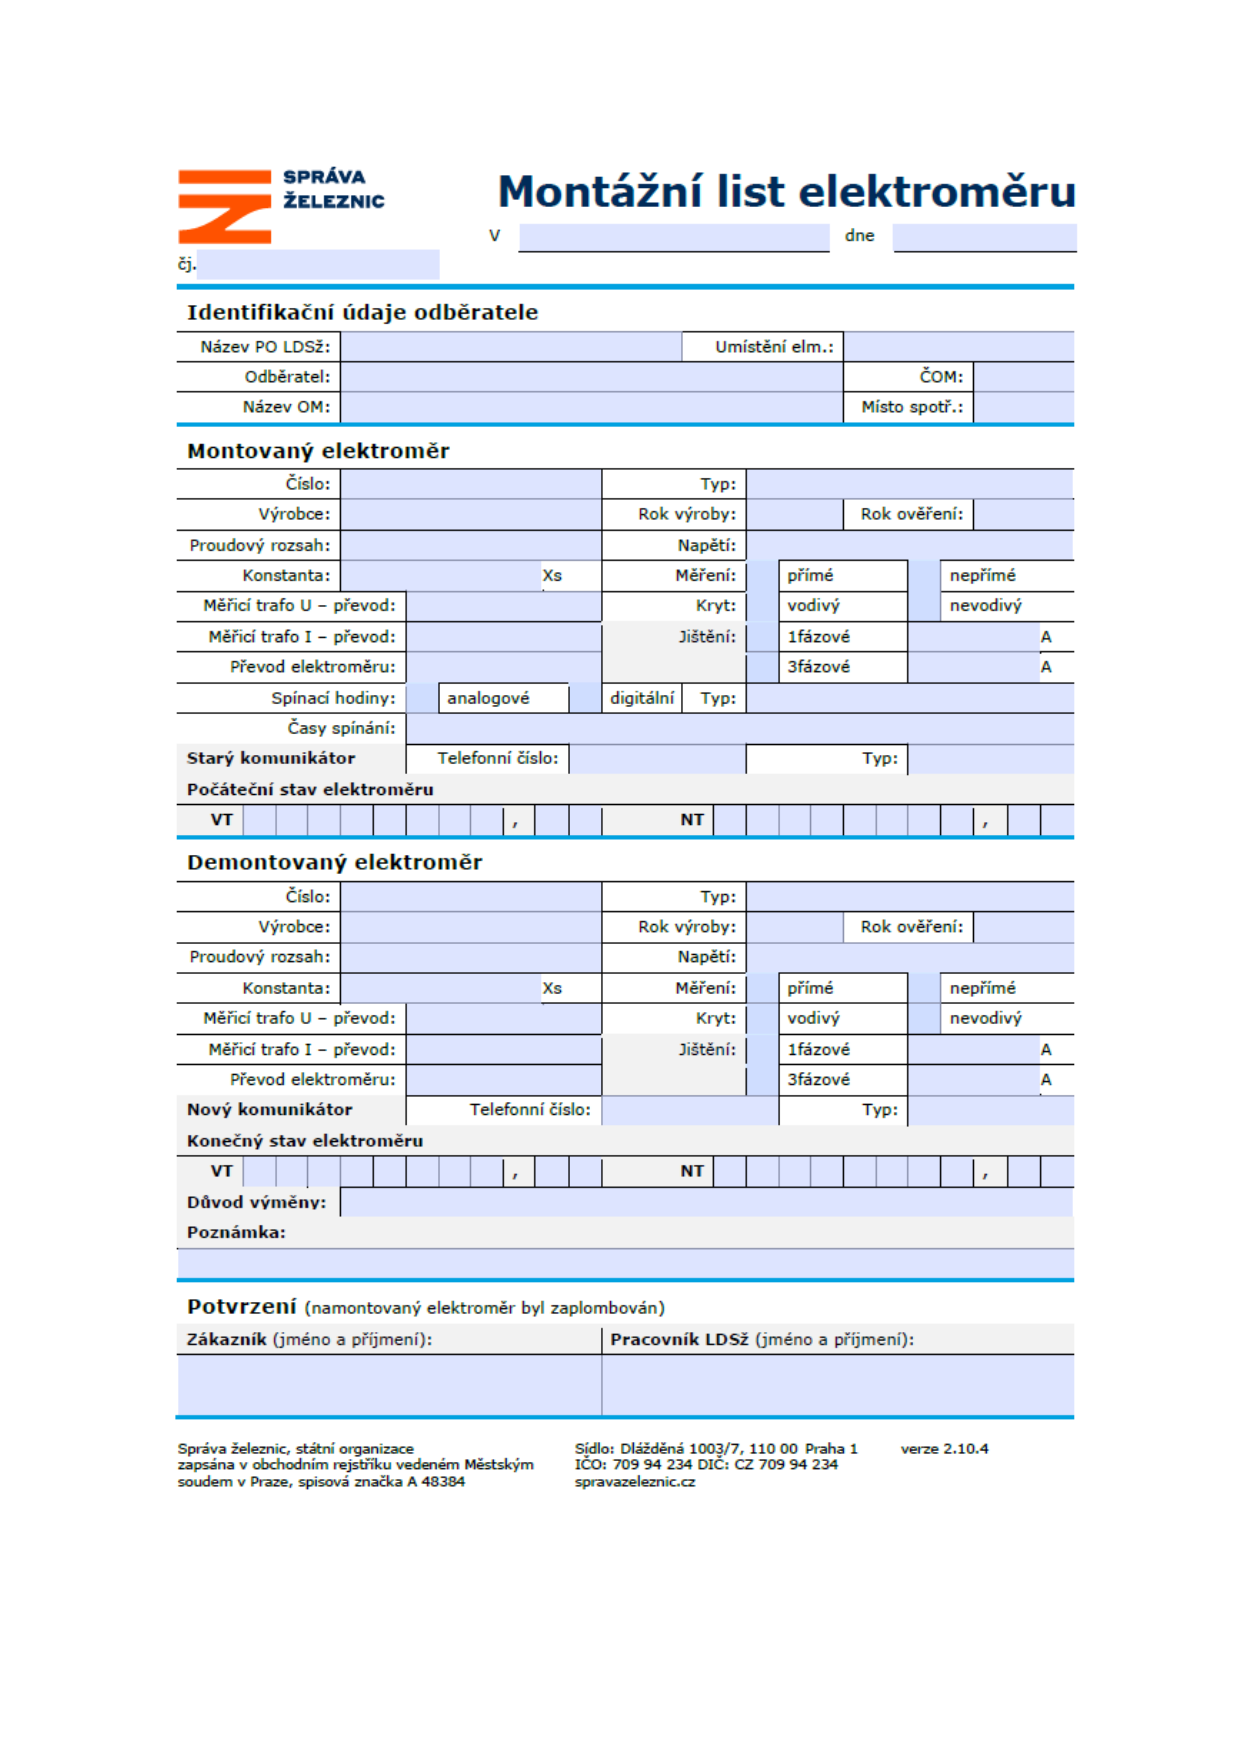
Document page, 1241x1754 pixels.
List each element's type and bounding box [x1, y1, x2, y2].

picture [147, 147, 1093, 1501]
